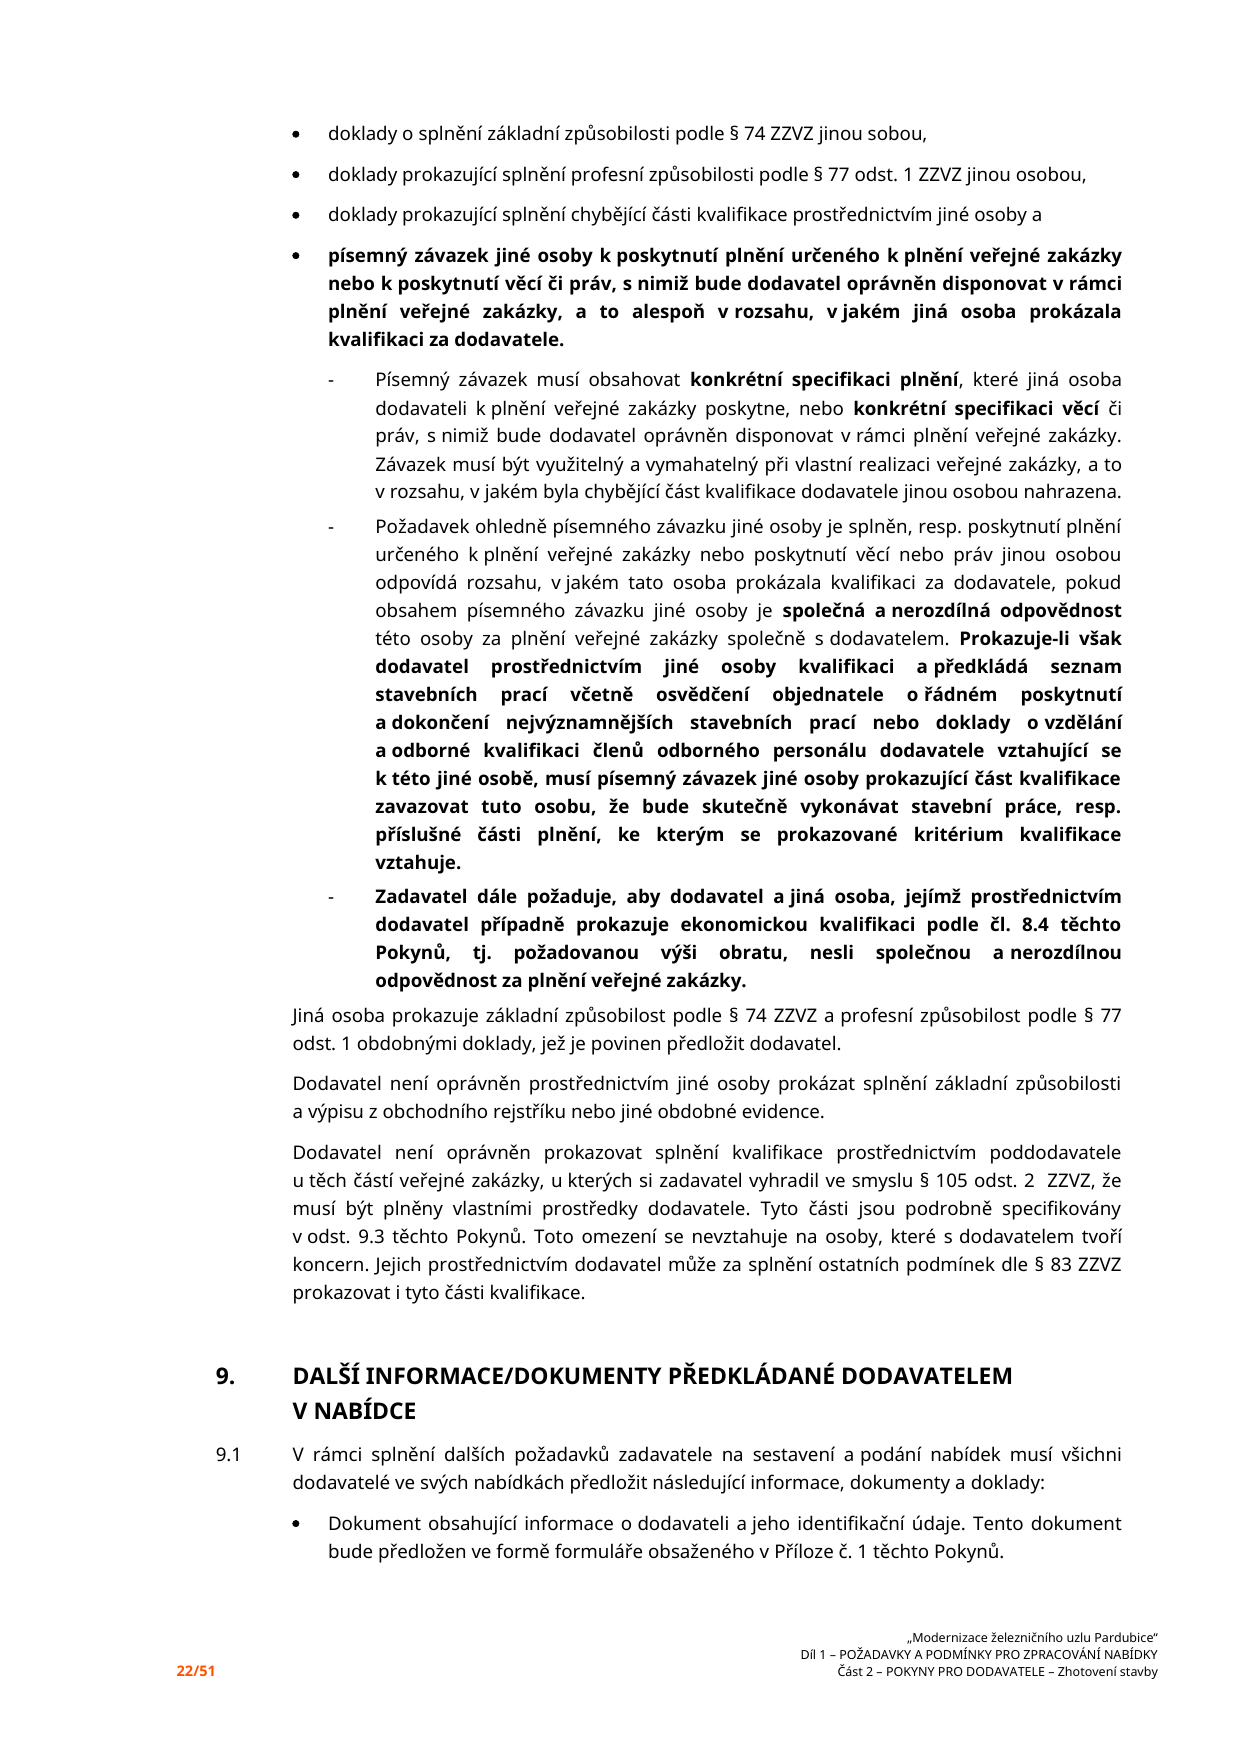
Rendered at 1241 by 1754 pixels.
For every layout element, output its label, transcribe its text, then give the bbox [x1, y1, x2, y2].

text Zadavatel dále požaduje, aby dodavatel a jiná osoba, jejímž prostřednictvím dodavatel případně prokazuje ekonomickou kvalifikaci podle čl. 8.4 těchto Pokynů, tj. požadovanou výši obratu, nesli společnou a nerozdílnou odpovědnost za plnění veřejné zakázky. [328, 884, 1122, 993]
text Jiná osoba prokazuje základní způsobilost podle § 74 ZZVZ a profesní způsobilost podle § 77 odst. 1 obdobnými doklady, jež je povinen předložit dodavatel. [292, 1002, 1122, 1056]
text V rámci splnění dalších požadavků zadavatele na sestavení a podání nabídek musí všichni dodavatelé ve svých nabídkách předložit následující informace, dokumenty a doklady: [216, 1441, 1122, 1495]
text Dodavatel není oprávněn prokazovat splnění kvalifikace prostřednictvím poddodavatele u těch částí veřejné zakázky, u kterých si zadavatel vyhradil ve smyslu § 105 odst. 2 ZZVZ, že musí být plněny vlastními prostředky dodavatele. Tyto části jsou podrobně specifikovány v odst. 9.3 těchto Pokynů. Toto omezení se nevztahuje na osoby, které s dodavatelem tvoří koncern. Jejich prostřednictvím dodavatel může za splnění ostatních podmínek dle § 83 ZZVZ prokazovat i tyto části kvalifikace. [292, 1139, 1122, 1305]
text doklady prokazující splnění profesní způsobilosti podle § 77 odst. 1 ZZVZ jinou osobou, [292, 161, 1122, 187]
text doklady o splnění základní způsobilosti podle § 74 ZZVZ jinou sobou, [292, 121, 1122, 146]
text Požadavek ohledně písemného závazku jiné osoby je splněn, resp. poskytnutí plnění určeného k plnění veřejné zakázky nebo poskytnutí věcí nebo práv jinou osobou odpovídá rozsahu, v jakém tato osoba prokázala kvalifikaci za dodavatele, pokud obsahem písemného závazku jiné osoby je společná a nerozdílná odpovědnost této osoby za plnění veřejné zakázky společně s dodavatelem. Prokazuje-li však dodavatel prostřednictvím jiné osoby kvalifikaci a předkládá seznam stavebních prací včetně osvědčení objednatele o řádném poskytnutí a dokončení nejvýznamnějších stavebních prací nebo doklady o vzdělání a odborné kvalifikaci členů odborného personálu dodavatele vztahující se k této jiné osobě, musí písemný závazek jiné osoby prokazující část kvalifikace zavazovat tuto osobu, že bude skutečně vykonávat stavební práce, resp. příslušné části plnění, ke kterým se prokazované kritérium kvalifikace vztahuje. [328, 513, 1122, 875]
text doklady prokazující splnění chybějící části kvalifikace prostřednictvím jiné osoby a [292, 202, 1122, 227]
text Dokument obsahující informace o dodavateli a jeho identifikační údaje. Tento dokument bude předložen ve formě formuláře obsaženého v Příloze č. 1 těchto Pokynů. [292, 1510, 1122, 1563]
text Dodavatel není oprávněn prostřednictvím jiné osoby prokázat splnění základní způsobilosti a výpisu z obchodního rejstříku nebo jiné obdobné evidence. [292, 1071, 1122, 1124]
text Písemný závazek musí obsahovat konkrétní specifikaci plnění, které jiná osoba dodavateli k plnění veřejné zakázky poskytne, nebo konkrétní specifikaci věcí či práv, s nimiž bude dodavatel oprávněn disponovat v rámci plnění veřejné zakázky. Závazek musí být využitelný a vymahatelný při vlastní realizaci veřejné zakázky, a to v rozsahu, v jakém byla chybějící část kvalifikace dodavatele jinou osobou nahrazena. [328, 367, 1122, 504]
text písemný závazek jiné osoby k poskytnutí plnění určeného k plnění veřejné zakázky nebo k poskytnutí věcí či práv, s nimiž bude dodavatel oprávněn disponovat v rámci plnění veřejné zakázky, a to alespoň v rozsahu, v jakém jiná osoba prokázala kvalifikaci za dodavatele. [292, 242, 1122, 352]
text DALŠÍ INFORMACE/DOKUMENTY PŘEDKLÁDANÉ DODAVATELEM v NABÍDCE [216, 1360, 1122, 1426]
